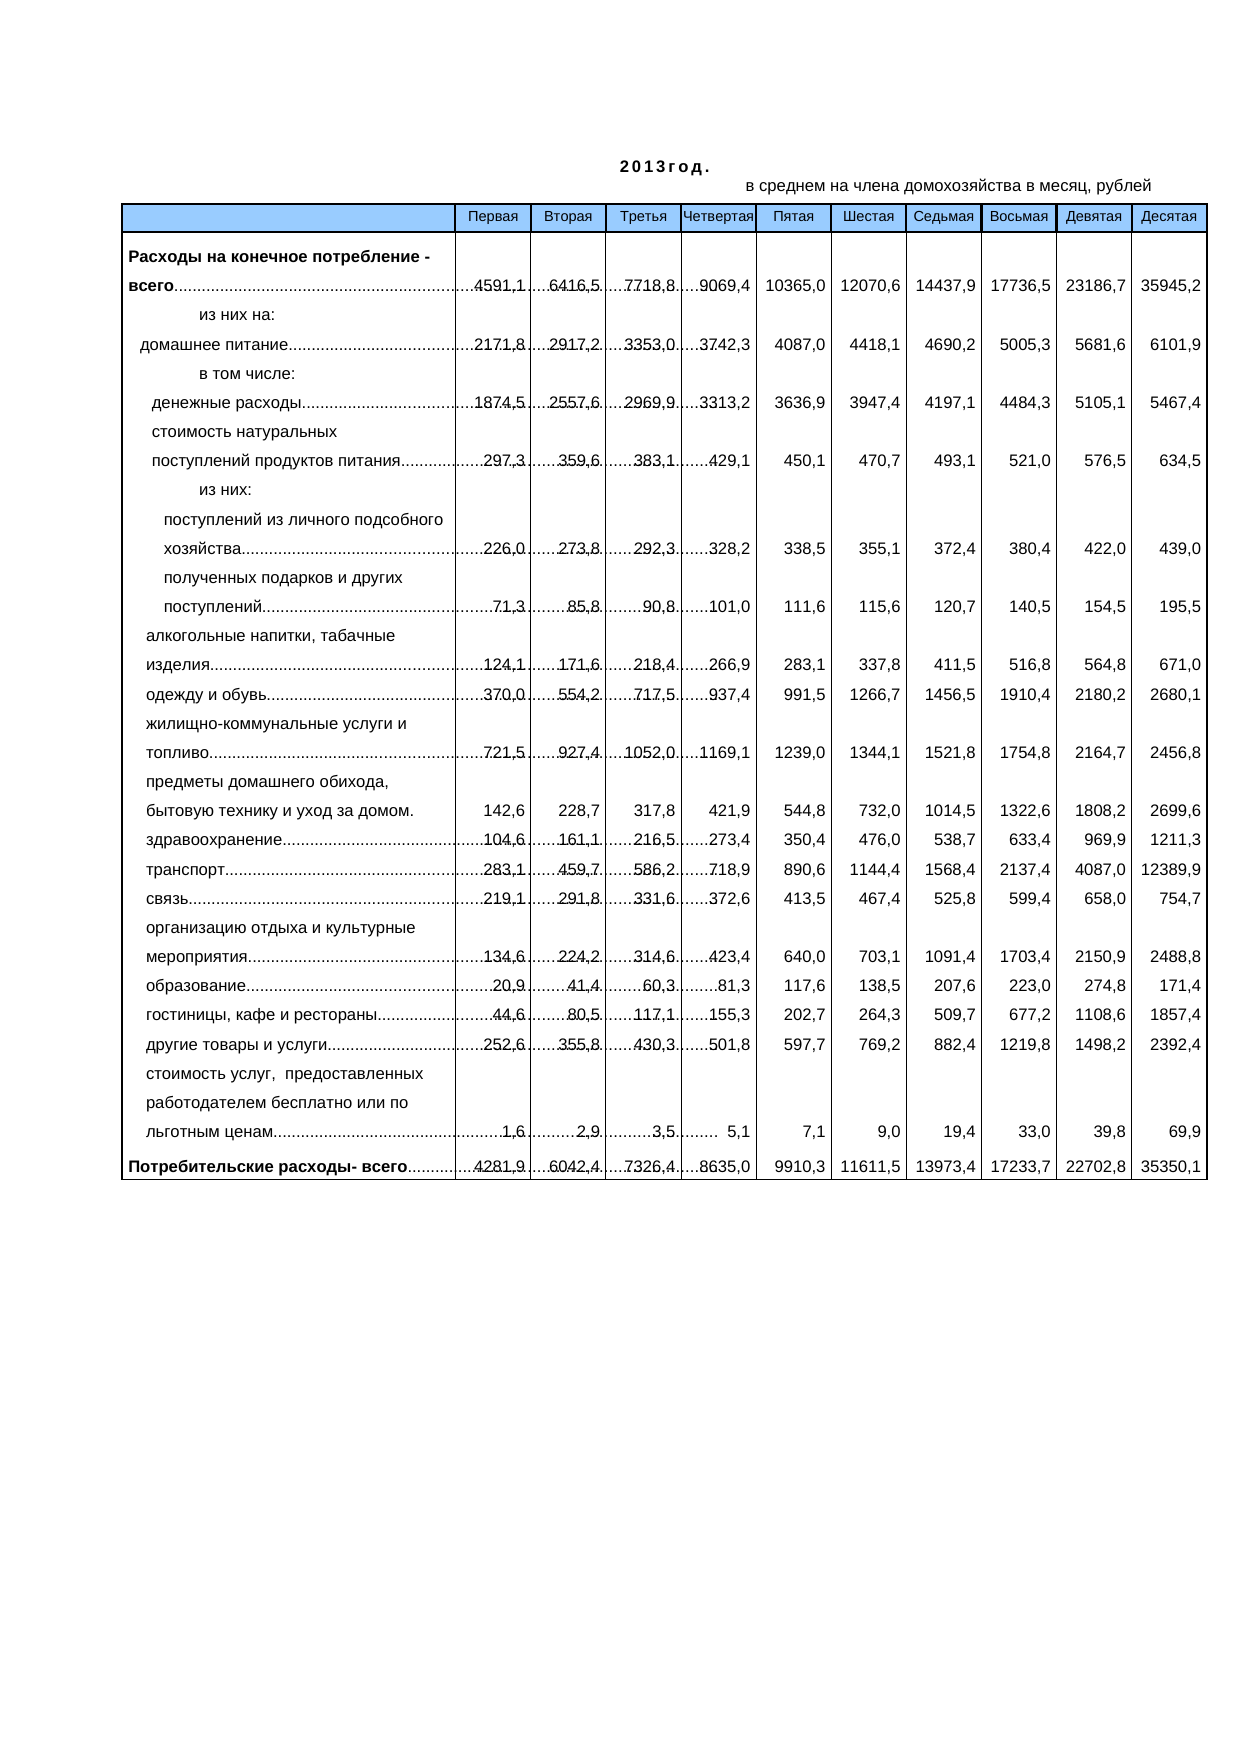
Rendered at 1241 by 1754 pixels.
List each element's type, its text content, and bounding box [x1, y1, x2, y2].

table_cell 2392,4 [1132, 1027, 1206, 1056]
table_cell 1910,4 [982, 677, 1056, 706]
table_cell 6101,9 [1132, 327, 1206, 356]
table_cell 317,8 [606, 764, 681, 822]
table_cell образование ……………………… [123, 968, 455, 997]
table_cell 411,5 [907, 618, 981, 677]
table_cell 501,8 [682, 1027, 756, 1056]
table_cell 337,8 [832, 618, 906, 677]
table_cell предметы домашнего обихода, бытовую технику и уход за домом. [123, 764, 455, 822]
table_cell 2456,8 [1132, 706, 1206, 764]
table_cell 5681,6 [1057, 327, 1131, 356]
table_cell 283,1 [456, 852, 530, 881]
table_cell 597,7 [757, 1027, 831, 1056]
table_cell [982, 298, 1056, 327]
table_cell 634,5 [1132, 414, 1206, 472]
table_cell 459,7 [531, 852, 605, 881]
table_cell 1874,5 [456, 385, 530, 414]
table_cell стоимость натуральных поступлений продуктов питания ... [123, 414, 455, 472]
text в среднем на члена домохозяйства в месяц, рублей [177, 176, 1152, 195]
table_cell 117,1 [606, 998, 681, 1027]
table_cell 111,6 [757, 560, 831, 618]
table_cell [682, 473, 756, 502]
table_cell гостиницы, кафе и рестораны …… [123, 998, 455, 1027]
table_cell [531, 473, 605, 502]
table_cell 677,2 [982, 998, 1056, 1027]
table_cell [456, 356, 530, 385]
table_cell денежные расходы ……………… [123, 385, 455, 414]
table_cell 2,9 [531, 1056, 605, 1143]
table_cell 3313,2 [682, 385, 756, 414]
table_cell [456, 473, 530, 502]
table_cell жилищно-коммунальные услуги и топливо ………………………………. [123, 706, 455, 764]
table_cell 732,0 [832, 764, 906, 822]
table_cell 207,6 [907, 968, 981, 997]
table_cell 35350,1 [1132, 1143, 1206, 1179]
table_cell [1132, 298, 1206, 327]
table_cell 1239,0 [757, 706, 831, 764]
table_cell 35945,2 [1132, 233, 1206, 297]
table_cell 12389,9 [1132, 852, 1206, 881]
table_cell 4087,0 [1057, 852, 1131, 881]
table_cell 4197,1 [907, 385, 981, 414]
table_cell 372,6 [682, 881, 756, 910]
table_cell 6416,5 [531, 233, 605, 297]
table_cell 586,2 [606, 852, 681, 881]
table_cell 969,9 [1057, 823, 1131, 852]
table_cell 155,3 [682, 998, 756, 1027]
table_cell 1498,2 [1057, 1027, 1131, 1056]
table_cell организацию отдыха и культурные мероприятия …………. [123, 910, 455, 968]
table_cell 171,6 [531, 618, 605, 677]
table_cell полученных подарков и других поступлений ……………………… [123, 560, 455, 618]
table_cell 355,8 [531, 1027, 605, 1056]
table_cell 1014,5 [907, 764, 981, 822]
table_cell 2557,6 [531, 385, 605, 414]
table_cell [982, 473, 1056, 502]
table_cell 69,9 [1132, 1056, 1206, 1143]
table_cell 223,0 [982, 968, 1056, 997]
table_cell 338,5 [757, 502, 831, 560]
table_cell 60,3 [606, 968, 681, 997]
table_cell 292,3 [606, 502, 681, 560]
table_cell [606, 473, 681, 502]
table_cell 703,1 [832, 910, 906, 968]
table_cell 493,1 [907, 414, 981, 472]
table_cell 33,0 [982, 1056, 1056, 1143]
table_cell [1057, 356, 1131, 385]
table_cell 120,7 [907, 560, 981, 618]
table_cell 85,8 [531, 560, 605, 618]
table_cell 80,5 [531, 998, 605, 1027]
table_cell 140,5 [982, 560, 1056, 618]
table_cell 3742,3 [682, 327, 756, 356]
table_cell 1144,4 [832, 852, 906, 881]
table_cell 2137,4 [982, 852, 1056, 881]
table_cell 5105,1 [1057, 385, 1131, 414]
table_cell здравоохранение ………………….. [123, 823, 455, 852]
table_cell 264,3 [832, 998, 906, 1027]
table_cell [757, 356, 831, 385]
table_cell 202,7 [757, 998, 831, 1027]
table_cell [531, 298, 605, 327]
table_cell 423,4 [682, 910, 756, 968]
table_cell 5005,3 [982, 327, 1056, 356]
table_header Девятая [1058, 205, 1131, 231]
table_cell транспорт …………………………… [123, 852, 455, 881]
table_cell 7,1 [757, 1056, 831, 1143]
table_cell [1057, 298, 1131, 327]
table_cell 4690,2 [907, 327, 981, 356]
table_cell 2164,7 [1057, 706, 1131, 764]
table_cell 23186,7 [1057, 233, 1131, 297]
table_cell 1211,3 [1132, 823, 1206, 852]
table_cell 39,8 [1057, 1056, 1131, 1143]
table_cell 124,1 [456, 618, 530, 677]
table_cell 927,4 [531, 706, 605, 764]
table_cell 413,5 [757, 881, 831, 910]
table_cell Потребительские расходы- всего . [123, 1143, 455, 1179]
table_cell 2180,2 [1057, 677, 1131, 706]
table_cell 525,8 [907, 881, 981, 910]
table_cell [682, 298, 756, 327]
table_cell 769,2 [832, 1027, 906, 1056]
table_cell 1169,1 [682, 706, 756, 764]
table_cell 380,4 [982, 502, 1056, 560]
table_header Вторая [532, 205, 605, 231]
table_cell 1344,1 [832, 706, 906, 764]
table_cell 1857,4 [1132, 998, 1206, 1027]
table_cell 1266,7 [832, 677, 906, 706]
table_cell 216,5 [606, 823, 681, 852]
table_cell 890,6 [757, 852, 831, 881]
table_cell [456, 298, 530, 327]
table_cell 754,7 [1132, 881, 1206, 910]
table_cell 599,4 [982, 881, 1056, 910]
table_cell 20,9 [456, 968, 530, 997]
table_cell 4087,0 [757, 327, 831, 356]
table_cell 2969,9 [606, 385, 681, 414]
table_cell 219,1 [456, 881, 530, 910]
table_cell 81,3 [682, 968, 756, 997]
table_cell 882,4 [907, 1027, 981, 1056]
table_cell 10365,0 [757, 233, 831, 297]
table_cell 71,3 [456, 560, 530, 618]
table_cell 7326,4 [606, 1143, 681, 1179]
table_cell 8635,0 [682, 1143, 756, 1179]
table_cell из них на: [123, 298, 455, 327]
table_cell 937,4 [682, 677, 756, 706]
table_cell 17736,5 [982, 233, 1056, 297]
table_cell 4484,3 [982, 385, 1056, 414]
table_cell 331,6 [606, 881, 681, 910]
table_cell алкогольные напитки, табачные изделия ………………………………. [123, 618, 455, 677]
table_cell 467,4 [832, 881, 906, 910]
table_cell 521,0 [982, 414, 1056, 472]
table_cell 421,9 [682, 764, 756, 822]
table_cell 450,1 [757, 414, 831, 472]
table_cell 350,4 [757, 823, 831, 852]
table_cell 6042,4 [531, 1143, 605, 1179]
table_cell 13973,4 [907, 1143, 981, 1179]
table_cell [757, 473, 831, 502]
table_cell 101,0 [682, 560, 756, 618]
table_header Восьмая [983, 205, 1055, 231]
table_cell 991,5 [757, 677, 831, 706]
table_cell 117,6 [757, 968, 831, 997]
table_cell 134,6 [456, 910, 530, 968]
table_header Третья [607, 205, 680, 231]
table_cell [982, 356, 1056, 385]
table_cell [832, 473, 906, 502]
table_cell [757, 298, 831, 327]
table_cell в том числе: [123, 356, 455, 385]
table_cell 171,4 [1132, 968, 1206, 997]
table_cell 228,7 [531, 764, 605, 822]
table_cell [1057, 473, 1131, 502]
table_cell 273,4 [682, 823, 756, 852]
table_cell 640,0 [757, 910, 831, 968]
table_cell 7718,8 [606, 233, 681, 297]
table_cell 5467,4 [1132, 385, 1206, 414]
table_cell 721,5 [456, 706, 530, 764]
table_cell 19,4 [907, 1056, 981, 1143]
table_cell 1219,8 [982, 1027, 1056, 1056]
text 2013год. [177, 156, 1152, 176]
table_cell 554,2 [531, 677, 605, 706]
table_cell 161,1 [531, 823, 605, 852]
table_cell 11611,5 [832, 1143, 906, 1179]
table_cell поступлений из личного подсобного хозяйства ………….. [123, 502, 455, 560]
table_cell одежду и обувь ……………………... [123, 677, 455, 706]
table_cell [606, 356, 681, 385]
table_cell 1456,5 [907, 677, 981, 706]
table_cell 328,2 [682, 502, 756, 560]
table_cell [1132, 473, 1206, 502]
table_cell 2680,1 [1132, 677, 1206, 706]
table_cell 115,6 [832, 560, 906, 618]
table_cell 195,5 [1132, 560, 1206, 618]
table_cell 1521,8 [907, 706, 981, 764]
table_cell Расходы на конечное потребление - всего ………………… [123, 233, 455, 297]
table_cell стоимость услуг, предоставленных работодателем бесплатно или по льготным ценам . [123, 1056, 455, 1143]
table_cell 274,8 [1057, 968, 1131, 997]
table_cell 1754,8 [982, 706, 1056, 764]
table_cell из них: [123, 473, 455, 502]
table_cell [1132, 356, 1206, 385]
table_cell [832, 298, 906, 327]
table_cell 633,4 [982, 823, 1056, 852]
table_cell 429,1 [682, 414, 756, 472]
table_cell 1568,4 [907, 852, 981, 881]
table_header Первая [456, 205, 530, 231]
table_cell 476,0 [832, 823, 906, 852]
table_cell 3636,9 [757, 385, 831, 414]
table_cell связь …………………………………. [123, 881, 455, 910]
table_cell [832, 356, 906, 385]
table_cell 44,6 [456, 998, 530, 1027]
table_cell 1808,2 [1057, 764, 1131, 822]
table_header Десятая [1133, 205, 1206, 231]
table_cell 90,8 [606, 560, 681, 618]
table_cell домашнее питание ………………….. [123, 327, 455, 356]
table_cell 297,3 [456, 414, 530, 472]
table_cell 14437,9 [907, 233, 981, 297]
table_cell 1091,4 [907, 910, 981, 968]
table_cell 41,4 [531, 968, 605, 997]
table_cell 4281,9 [456, 1143, 530, 1179]
table_cell другие товары и услуги …………… [123, 1027, 455, 1056]
table_cell 104,6 [456, 823, 530, 852]
table_header Шестая [832, 205, 905, 231]
table_cell 218,4 [606, 618, 681, 677]
table_cell 509,7 [907, 998, 981, 1027]
table_cell 226,0 [456, 502, 530, 560]
table_cell [606, 298, 681, 327]
table_cell 1703,4 [982, 910, 1056, 968]
table_cell 142,6 [456, 764, 530, 822]
table_cell 252,6 [456, 1027, 530, 1056]
table_cell 1052,0 [606, 706, 681, 764]
table_cell [907, 356, 981, 385]
table_header Пятая [757, 205, 830, 231]
table_cell 1108,6 [1057, 998, 1131, 1027]
table_cell 422,0 [1057, 502, 1131, 560]
table_cell 355,1 [832, 502, 906, 560]
table_cell 516,8 [982, 618, 1056, 677]
table_cell 283,1 [757, 618, 831, 677]
table_cell 2488,8 [1132, 910, 1206, 968]
table_cell 430,3 [606, 1027, 681, 1056]
table_cell 538,7 [907, 823, 981, 852]
table_cell 224,2 [531, 910, 605, 968]
table_cell 4591,1 [456, 233, 530, 297]
table_cell 273,8 [531, 502, 605, 560]
table_cell 658,0 [1057, 881, 1131, 910]
table_cell 291,8 [531, 881, 605, 910]
table_cell 576,5 [1057, 414, 1131, 472]
table_cell 154,5 [1057, 560, 1131, 618]
table_cell 2171,8 [456, 327, 530, 356]
table_cell 9,0 [832, 1056, 906, 1143]
table_cell 12070,6 [832, 233, 906, 297]
table_cell 372,4 [907, 502, 981, 560]
table_cell [531, 356, 605, 385]
table_cell 3353,0 [606, 327, 681, 356]
table_cell 717,5 [606, 677, 681, 706]
table_cell 4418,1 [832, 327, 906, 356]
table_cell 3947,4 [832, 385, 906, 414]
table_cell 22702,8 [1057, 1143, 1131, 1179]
table_cell 544,8 [757, 764, 831, 822]
table_cell 1322,6 [982, 764, 1056, 822]
table_cell 314,6 [606, 910, 681, 968]
table_cell 383,1 [606, 414, 681, 472]
table_cell 2150,9 [1057, 910, 1131, 968]
table_cell [907, 298, 981, 327]
table_cell 138,5 [832, 968, 906, 997]
table_cell [907, 473, 981, 502]
table_cell 266,9 [682, 618, 756, 677]
table_cell 671,0 [1132, 618, 1206, 677]
table_header Четвертая [682, 205, 755, 231]
table_cell 359,6 [531, 414, 605, 472]
table_cell 3,5 [606, 1056, 681, 1143]
table_cell 470,7 [832, 414, 906, 472]
table_cell 564,8 [1057, 618, 1131, 677]
table_cell 370,0 [456, 677, 530, 706]
table_cell 718,9 [682, 852, 756, 881]
table_cell 2917,2 [531, 327, 605, 356]
table_header [123, 205, 454, 231]
table_cell [682, 356, 756, 385]
table_header Седьмая [907, 205, 980, 231]
table_cell 1,6 [456, 1056, 530, 1143]
table_cell 9069,4 [682, 233, 756, 297]
table_cell 2699,6 [1132, 764, 1206, 822]
table_cell 17233,7 [982, 1143, 1056, 1179]
table_cell 439,0 [1132, 502, 1206, 560]
table_cell 5,1 [682, 1056, 756, 1143]
table_cell 9910,3 [757, 1143, 831, 1179]
